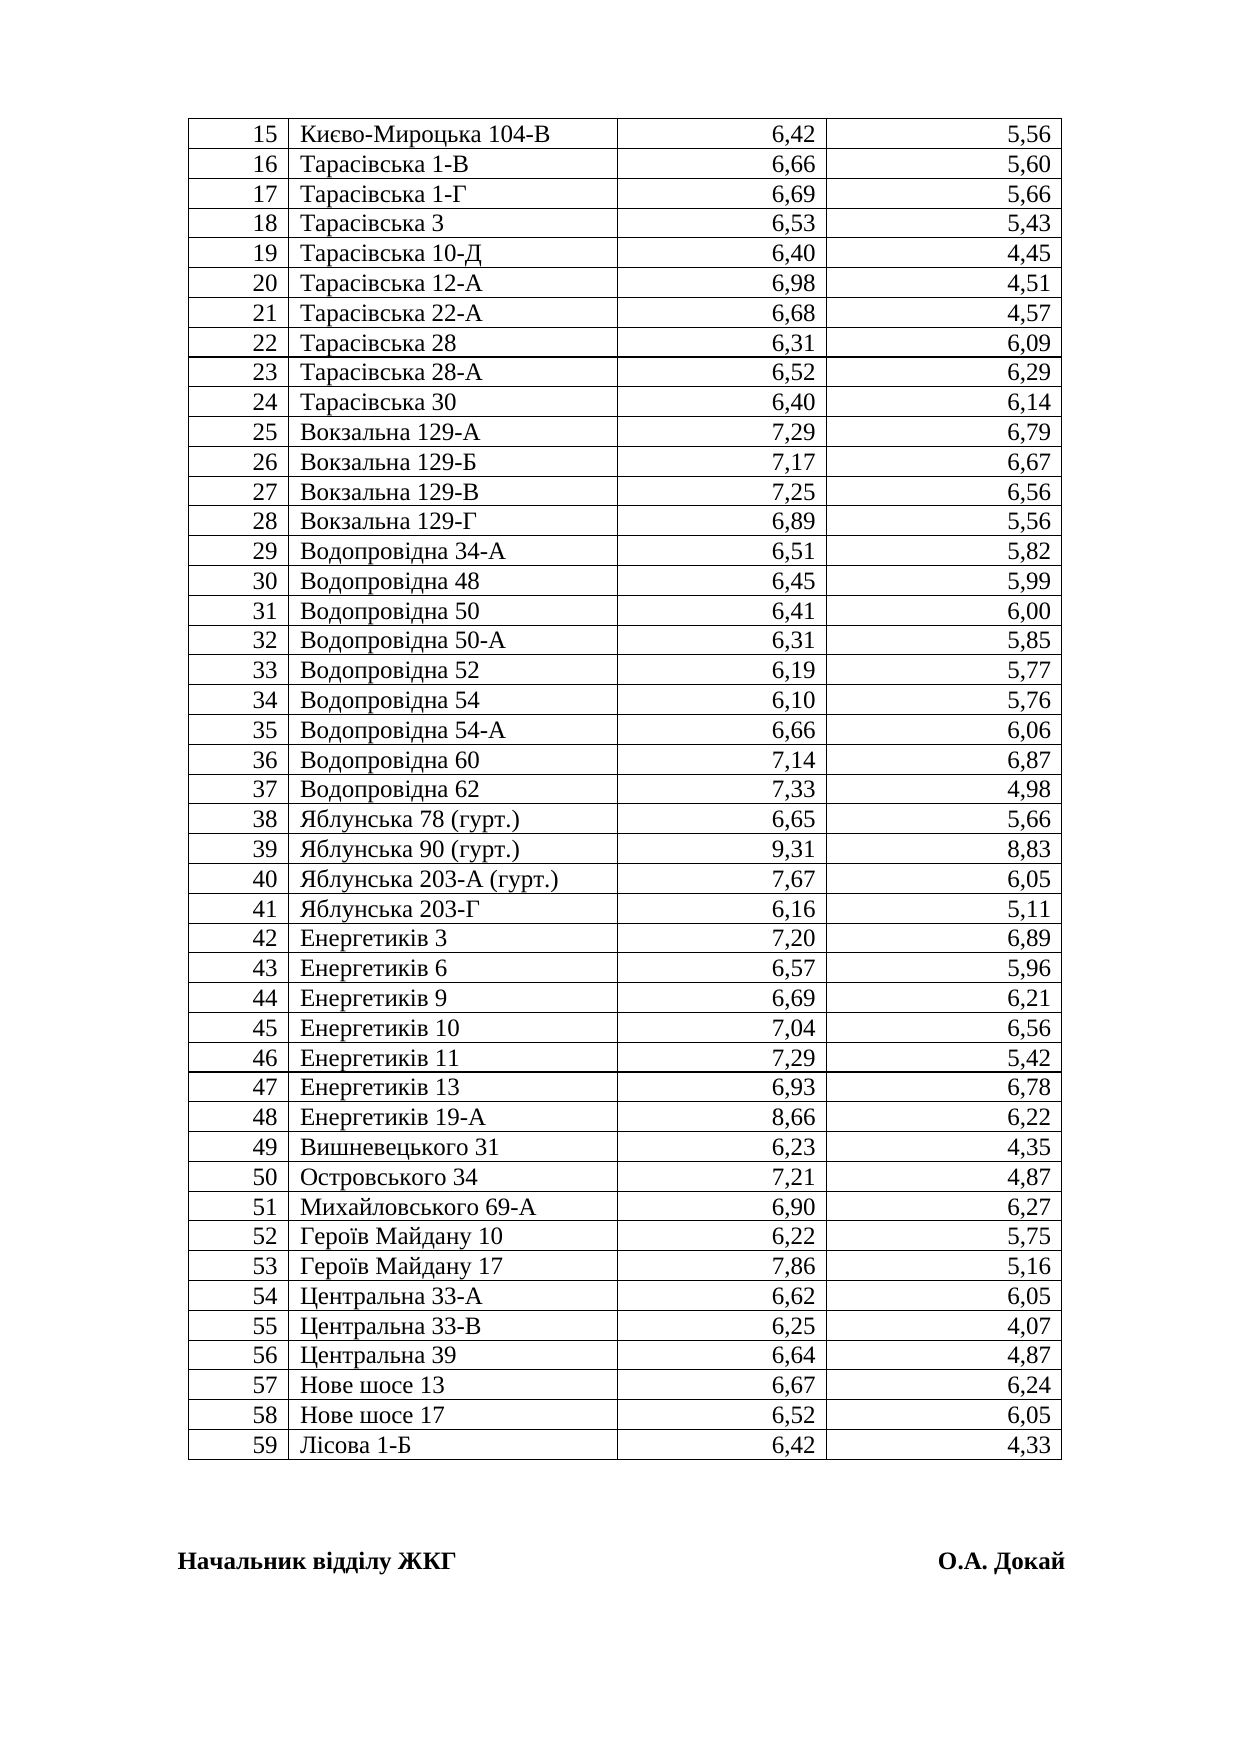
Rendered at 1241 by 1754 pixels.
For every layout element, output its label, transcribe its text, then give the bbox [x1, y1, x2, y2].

table_cell 5,76 [827, 685, 1061, 714]
table_cell Тарасівська 28 [289, 328, 617, 356]
table_cell 4,98 [827, 775, 1061, 803]
table_cell 6,40 [618, 387, 826, 416]
table_cell 6,25 [618, 1311, 826, 1339]
table_cell 5,75 [827, 1221, 1061, 1250]
table_cell 28 [189, 506, 288, 535]
table_cell 5,56 [827, 506, 1061, 535]
table_cell 4,87 [827, 1341, 1061, 1369]
table_cell 16 [189, 149, 288, 178]
table_cell 40 [189, 864, 288, 893]
table_cell 5,66 [827, 179, 1061, 207]
table_cell 5,99 [827, 566, 1061, 595]
table_cell Яблунська 78 (гурт.) [289, 804, 617, 833]
table_cell 5,82 [827, 536, 1061, 565]
table_cell 5,77 [827, 655, 1061, 684]
table_cell Києво-Мироцька 104-В [289, 119, 617, 148]
table_cell 6,67 [827, 447, 1061, 476]
table_cell Вокзальна 129-А [289, 417, 617, 446]
table_cell 7,29 [618, 417, 826, 446]
table_cell Енергетиків 10 [289, 1013, 617, 1042]
table_cell Водопровідна 50-А [289, 626, 617, 654]
table_cell 6,89 [827, 924, 1061, 952]
table_cell 7,33 [618, 775, 826, 803]
table_cell 52 [189, 1221, 288, 1250]
table_cell 20 [189, 268, 288, 297]
table_cell 41 [189, 894, 288, 922]
table_cell 6,45 [618, 566, 826, 595]
table_cell Центральна 39 [289, 1341, 617, 1369]
table_cell 53 [189, 1251, 288, 1280]
table_cell 26 [189, 447, 288, 476]
table_cell 21 [189, 298, 288, 327]
table_cell 6,42 [618, 119, 826, 148]
table_cell 6,66 [618, 715, 826, 744]
table_cell 6,22 [618, 1221, 826, 1250]
table_cell 47 [189, 1073, 288, 1101]
table_cell 6,05 [827, 864, 1061, 893]
table_cell 6,42 [618, 1430, 826, 1459]
table_cell 23 [189, 358, 288, 386]
table_cell Енергетиків 9 [289, 983, 617, 1012]
table_cell 7,25 [618, 477, 826, 505]
table_cell 6,27 [827, 1192, 1061, 1220]
table_cell 6,56 [827, 1013, 1061, 1042]
table_cell 6,78 [827, 1073, 1061, 1101]
table_cell Героїв Майдану 17 [289, 1251, 617, 1280]
table_cell Героїв Майдану 10 [289, 1221, 617, 1250]
table_cell 32 [189, 626, 288, 654]
table_cell Водопровідна 54-А [289, 715, 617, 744]
table_cell 6,09 [827, 328, 1061, 356]
table_cell 6,05 [827, 1281, 1061, 1310]
table_cell 8,83 [827, 834, 1061, 863]
table_cell 4,51 [827, 268, 1061, 297]
table_cell Вокзальна 129-Б [289, 447, 617, 476]
table_cell 6,89 [618, 506, 826, 535]
table_cell 6,68 [618, 298, 826, 327]
table_cell 6,65 [618, 804, 826, 833]
table_cell 6,06 [827, 715, 1061, 744]
table_cell 6,52 [618, 358, 826, 386]
table_cell 7,67 [618, 864, 826, 893]
table_cell 6,62 [618, 1281, 826, 1310]
table_cell 44 [189, 983, 288, 1012]
table_cell 59 [189, 1430, 288, 1459]
table_cell Енергетиків 13 [289, 1073, 617, 1101]
table_cell Тарасівська 1-В [289, 149, 617, 178]
table_cell 19 [189, 238, 288, 267]
table_cell 6,00 [827, 596, 1061, 624]
table_cell Енергетиків 6 [289, 953, 617, 982]
table_cell Водопровідна 54 [289, 685, 617, 714]
table_cell 35 [189, 715, 288, 744]
table_cell 7,20 [618, 924, 826, 952]
table_cell 5,60 [827, 149, 1061, 178]
table_cell 17 [189, 179, 288, 207]
table_cell 6,51 [618, 536, 826, 565]
table_cell 6,69 [618, 179, 826, 207]
table_cell Водопровідна 34-А [289, 536, 617, 565]
table_cell Водопровідна 50 [289, 596, 617, 624]
table_cell 4,33 [827, 1430, 1061, 1459]
table_cell Нове шосе 17 [289, 1400, 617, 1429]
table_cell 42 [189, 924, 288, 952]
table_cell 6,69 [618, 983, 826, 1012]
table_cell Водопровідна 48 [289, 566, 617, 595]
table_cell Тарасівська 28-А [289, 358, 617, 386]
table_cell 56 [189, 1341, 288, 1369]
table_cell Тарасівська 3 [289, 209, 617, 237]
table_cell 34 [189, 685, 288, 714]
table_cell 6,93 [618, 1073, 826, 1101]
table_cell 6,40 [618, 238, 826, 267]
table_cell Михайловського 69-А [289, 1192, 617, 1220]
table_cell 6,19 [618, 655, 826, 684]
table_cell 8,66 [618, 1102, 826, 1131]
table_cell 5,66 [827, 804, 1061, 833]
table_cell 5,85 [827, 626, 1061, 654]
table_cell 4,07 [827, 1311, 1061, 1339]
table_cell 9,31 [618, 834, 826, 863]
table_cell 5,56 [827, 119, 1061, 148]
table_cell 6,29 [827, 358, 1061, 386]
table_cell 6,24 [827, 1370, 1061, 1399]
table_cell 6,56 [827, 477, 1061, 505]
table_cell 39 [189, 834, 288, 863]
table_cell 48 [189, 1102, 288, 1131]
table_cell Водопровідна 62 [289, 775, 617, 803]
table_cell 6,16 [618, 894, 826, 922]
table_cell Енергетиків 3 [289, 924, 617, 952]
table_cell Островського 34 [289, 1162, 617, 1191]
table_cell 6,31 [618, 328, 826, 356]
table_cell 37 [189, 775, 288, 803]
table_cell 6,64 [618, 1341, 826, 1369]
table_cell 4,87 [827, 1162, 1061, 1191]
table_cell Водопровідна 60 [289, 745, 617, 773]
table_cell Тарасівська 1-Г [289, 179, 617, 207]
table_cell Центральна 33-В [289, 1311, 617, 1339]
table_cell Яблунська 203-А (гурт.) [289, 864, 617, 893]
table_cell 36 [189, 745, 288, 773]
table_cell 6,66 [618, 149, 826, 178]
table_cell 43 [189, 953, 288, 982]
table_cell Водопровідна 52 [289, 655, 617, 684]
table_cell 22 [189, 328, 288, 356]
table_cell 6,79 [827, 417, 1061, 446]
table_cell 6,90 [618, 1192, 826, 1220]
table_cell 6,53 [618, 209, 826, 237]
table_cell 55 [189, 1311, 288, 1339]
table_cell 24 [189, 387, 288, 416]
table_cell 6,14 [827, 387, 1061, 416]
table_cell Яблунська 90 (гурт.) [289, 834, 617, 863]
table_cell 6,31 [618, 626, 826, 654]
table_cell 6,67 [618, 1370, 826, 1399]
table_cell 6,87 [827, 745, 1061, 773]
table_cell 5,16 [827, 1251, 1061, 1280]
table_cell 4,57 [827, 298, 1061, 327]
table_cell 4,35 [827, 1132, 1061, 1161]
table_cell Вишневецького 31 [289, 1132, 617, 1161]
table_cell Яблунська 203-Г [289, 894, 617, 922]
table_cell Вокзальна 129-Г [289, 506, 617, 535]
table_cell Лісова 1-Б [289, 1430, 617, 1459]
table_cell 58 [189, 1400, 288, 1429]
table_cell 25 [189, 417, 288, 446]
table_cell 7,14 [618, 745, 826, 773]
table_cell 7,17 [618, 447, 826, 476]
table_cell 18 [189, 209, 288, 237]
table_cell 6,10 [618, 685, 826, 714]
table_cell 27 [189, 477, 288, 505]
table_cell 54 [189, 1281, 288, 1310]
table_cell 33 [189, 655, 288, 684]
table_cell 6,21 [827, 983, 1061, 1012]
table_cell 6,23 [618, 1132, 826, 1161]
table_cell 6,52 [618, 1400, 826, 1429]
table_cell 30 [189, 566, 288, 595]
table_cell 6,05 [827, 1400, 1061, 1429]
table_cell 7,21 [618, 1162, 826, 1191]
table_cell 6,22 [827, 1102, 1061, 1131]
table_cell 7,86 [618, 1251, 826, 1280]
table_cell Вокзальна 129-В [289, 477, 617, 505]
table_cell 7,29 [618, 1043, 826, 1071]
text Начальник відділу ЖКГ О.А. Докай [177, 1546, 1181, 1575]
table_cell Тарасівська 22-А [289, 298, 617, 327]
table_cell 5,42 [827, 1043, 1061, 1071]
table_cell 51 [189, 1192, 288, 1220]
table_cell Тарасівська 30 [289, 387, 617, 416]
table_cell Тарасівська 12-А [289, 268, 617, 297]
table_cell 6,98 [618, 268, 826, 297]
table_cell 5,11 [827, 894, 1061, 922]
table_cell 46 [189, 1043, 288, 1071]
table_cell 6,57 [618, 953, 826, 982]
table_cell 31 [189, 596, 288, 624]
table_cell 38 [189, 804, 288, 833]
table_cell 15 [189, 119, 288, 148]
table_cell 50 [189, 1162, 288, 1191]
table_cell 7,04 [618, 1013, 826, 1042]
table_cell Енергетиків 11 [289, 1043, 617, 1071]
table_cell Тарасівська 10-Д [289, 238, 617, 267]
table_cell 57 [189, 1370, 288, 1399]
table_cell 6,41 [618, 596, 826, 624]
table_cell 4,45 [827, 238, 1061, 267]
table_cell Центральна 33-А [289, 1281, 617, 1310]
table_cell Нове шосе 13 [289, 1370, 617, 1399]
table_cell 5,43 [827, 209, 1061, 237]
table_cell Енергетиків 19-А [289, 1102, 617, 1131]
table_cell 5,96 [827, 953, 1061, 982]
table_cell 49 [189, 1132, 288, 1161]
table_cell 29 [189, 536, 288, 565]
table_cell 45 [189, 1013, 288, 1042]
